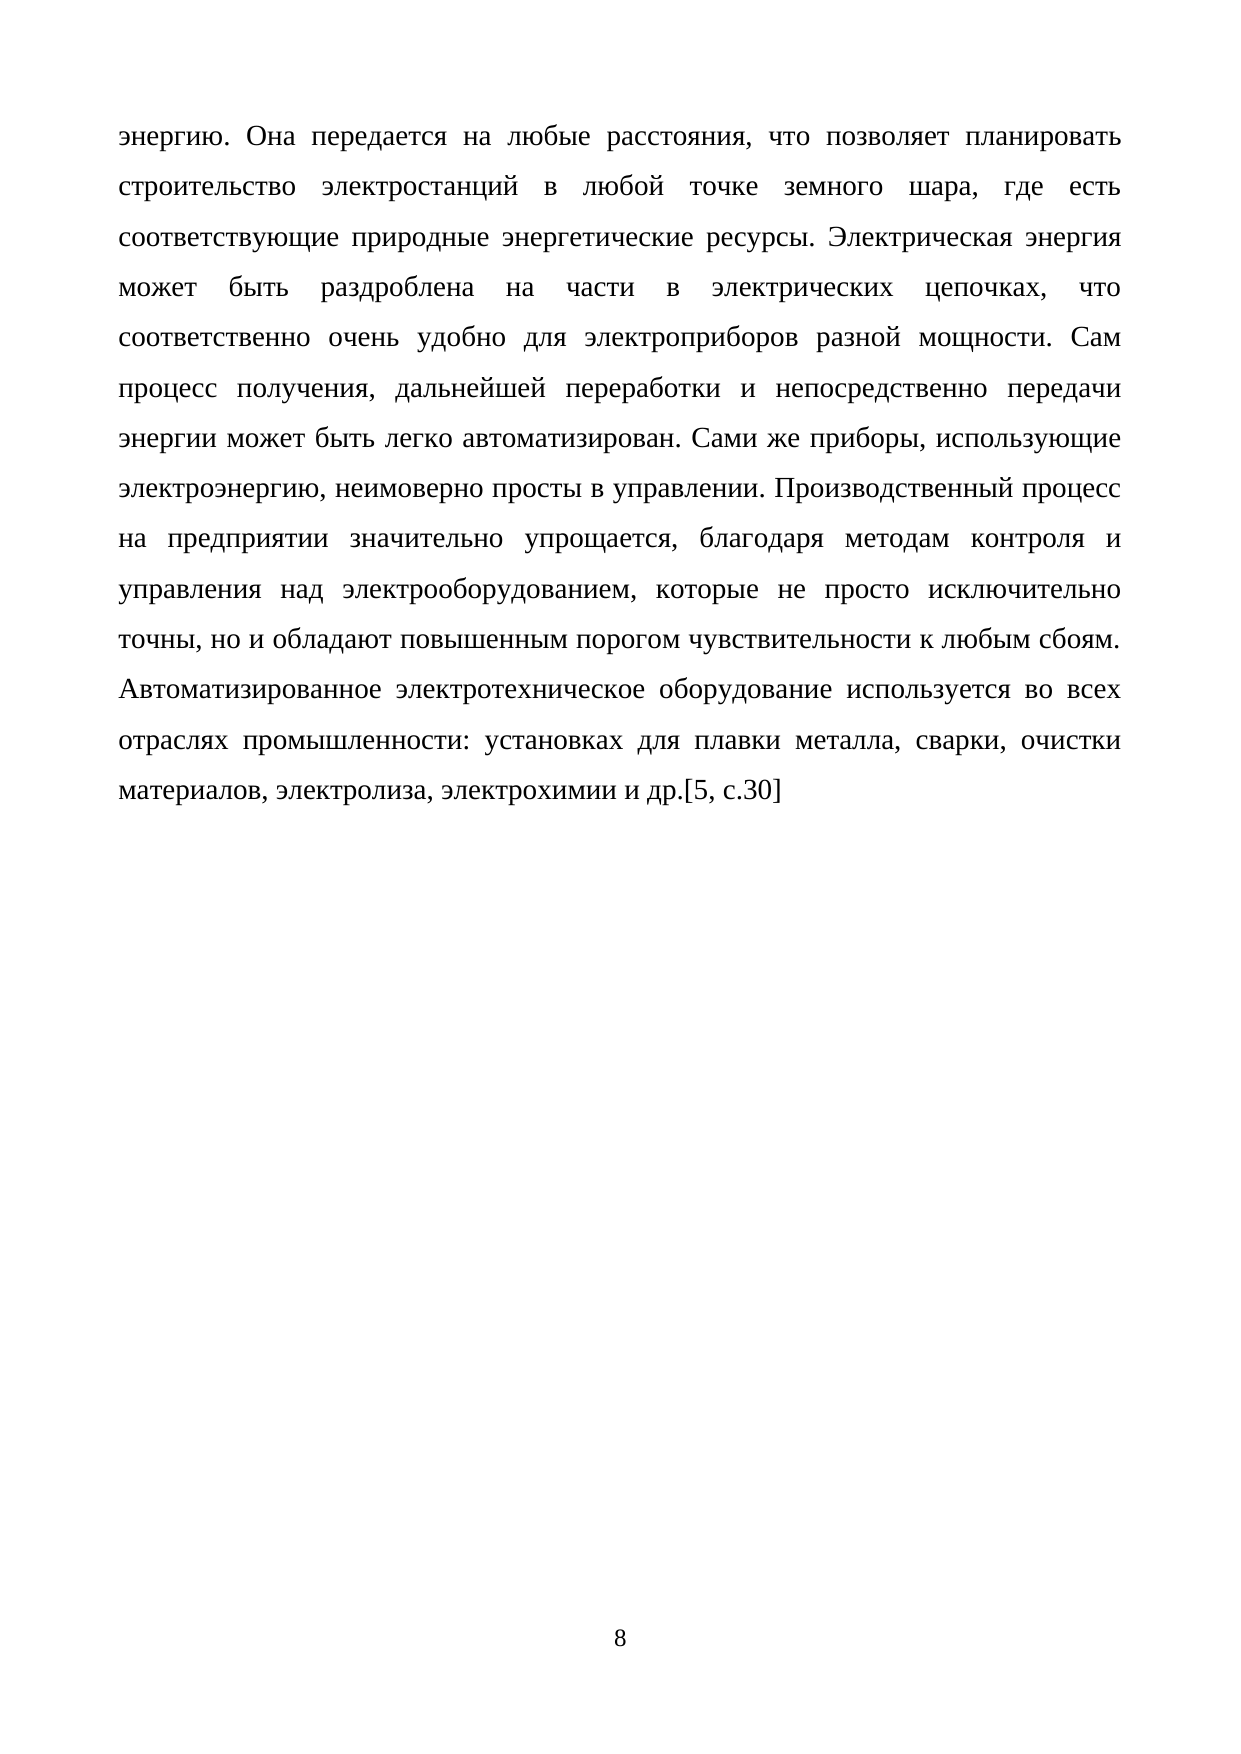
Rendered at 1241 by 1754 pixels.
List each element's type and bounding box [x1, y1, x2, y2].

text [118, 118, 1122, 806]
